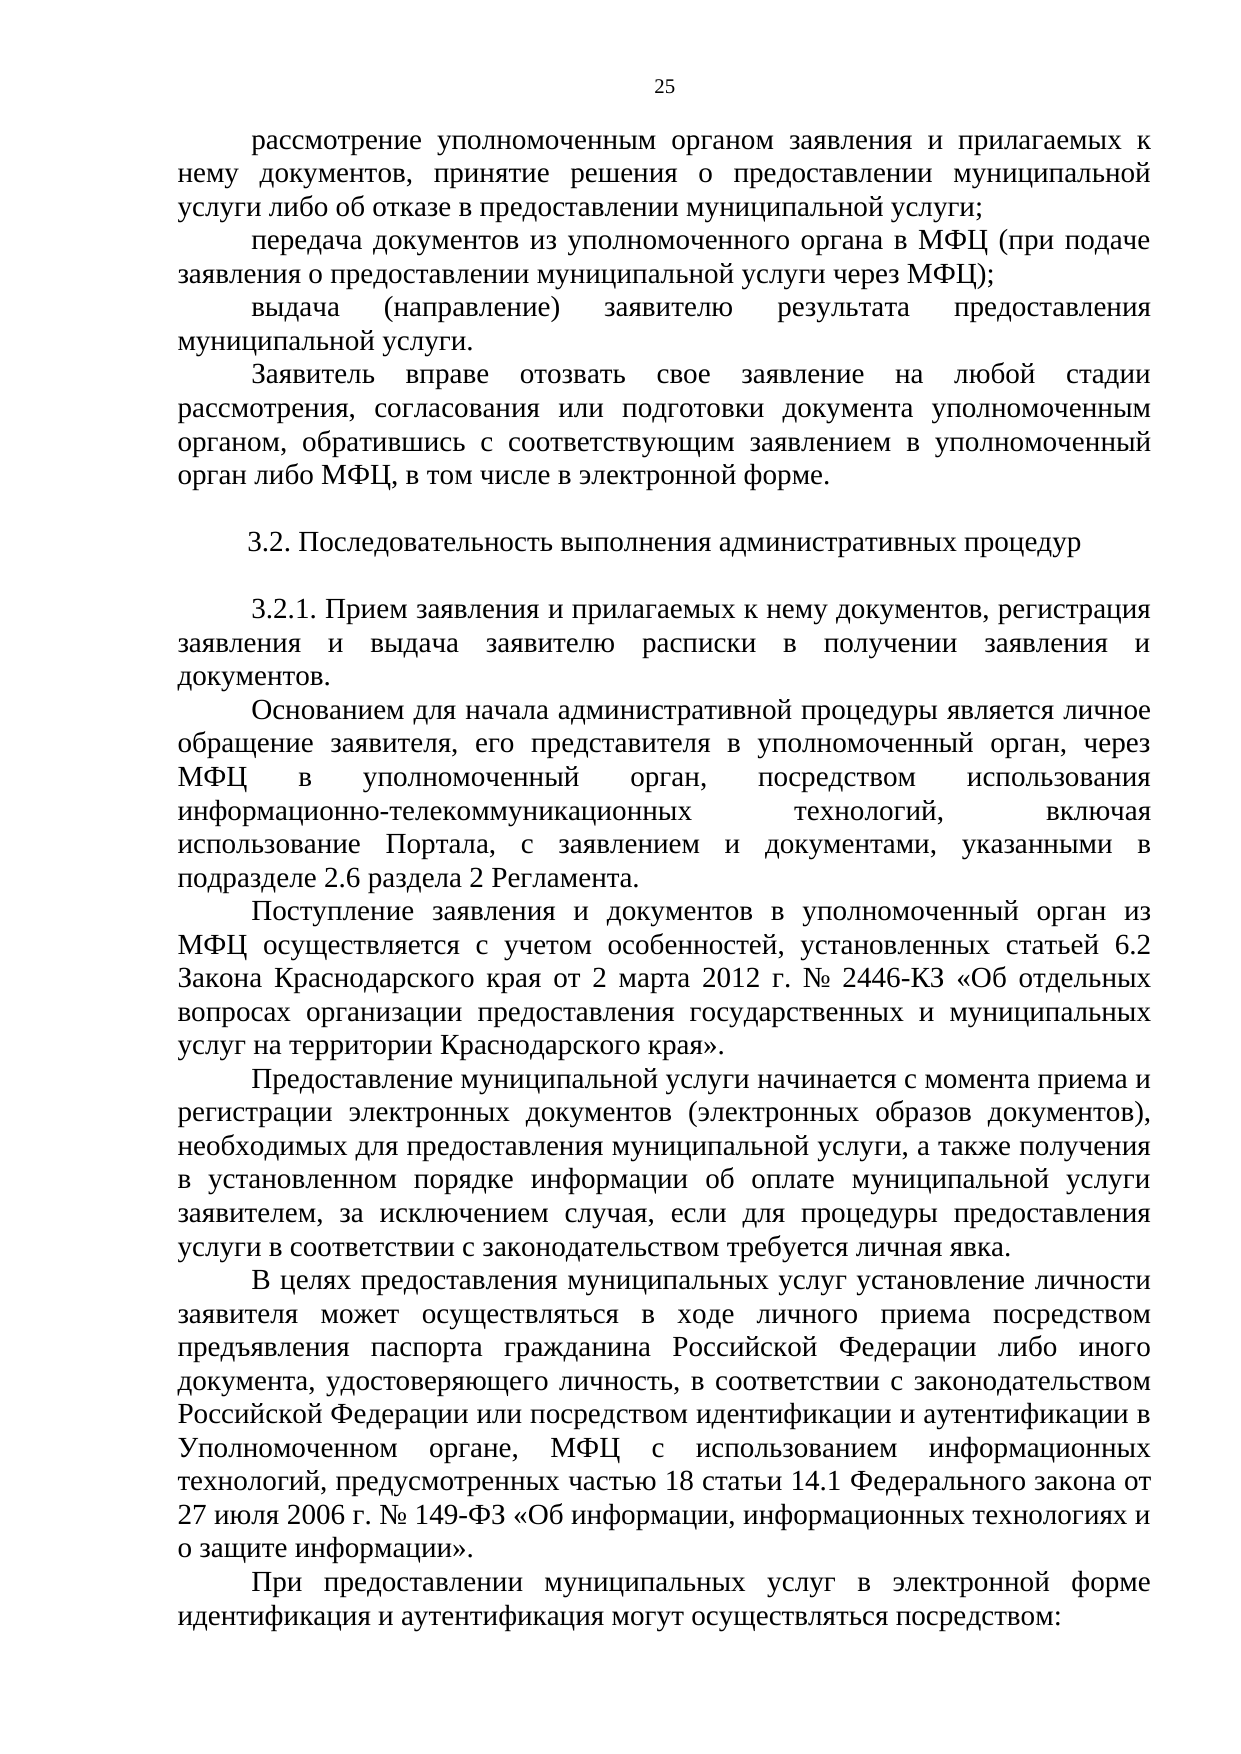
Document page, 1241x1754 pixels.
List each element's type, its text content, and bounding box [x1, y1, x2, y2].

text В целях предоставления муниципальных услуг установление личности заявителя может осуществляться в ходе личного приема посредством предъявления паспорта гражданина Российской Федерации либо иного документа, удостоверяющего личность, в соответствии с законодательством Российской Федерации или посредством идентификации и аутентификации в Уполномоченном органе, МФЦ с использованием информационных технологий, предусмотренных частью 18 статьи 14.1 Федерального закона от 27 июля 2006 г. № 149-ФЗ «Об информации, информационных технологиях и о защите информации». [177, 1262, 1152, 1564]
text 3.2. Последовательность выполнения административных процедур [177, 524, 1152, 558]
text передача документов из уполномоченного органа в МФЦ (при подаче заявления о предоставлении муниципальной услуги через МФЦ); [177, 222, 1152, 289]
text рассмотрение уполномоченным органом заявления и прилагаемых к нему документов, принятие решения о предоставлении муниципальной услуги либо об отказе в предоставлении муниципальной услуги; [177, 122, 1152, 222]
text Предоставление муниципальной услуги начинается с момента приема и регистрации электронных документов (электронных образов документов), необходимых для предоставления муниципальной услуги, а также получения в установленном порядке информации об оплате муниципальной услуги заявителем, за исключением случая, если для процедуры предоставления услуги в соответствии с законодательством требуется личная явка. [177, 1061, 1152, 1262]
text Заявитель вправе отозвать свое заявление на любой стадии рассмотрения, согласования или подготовки документа уполномоченным органом, обратившись с соответствующим заявлением в уполномоченный орган либо МФЦ, в том числе в электронной форме. [177, 357, 1152, 491]
text выдача (направление) заявителю результата предоставления муниципальной услуги. [177, 289, 1152, 357]
text При предоставлении муниципальных услуг в электронной форме идентификация и аутентификация могут осуществляться посредством: [177, 1564, 1152, 1631]
text 3.2.1. Прием заявления и прилагаемых к нему документов, регистрация заявления и выдача заявителю расписки в получении заявления и документов. [177, 591, 1152, 692]
text Поступление заявления и документов в уполномоченный орган из МФЦ осуществляется с учетом особенностей, установленных статьей 6.2 Закона Краснодарского края от 2 марта 2012 г. № 2446-КЗ «Об отдельных вопросах организации предоставления государственных и муниципальных услуг на территории Краснодарского края». [177, 893, 1152, 1061]
text Основанием для начала административной процедуры является личное обращение заявителя, его представителя в уполномоченный орган, через МФЦ в уполномоченный орган, посредством использования информационно-телекоммуникационных технологий, включая использование Портала, с заявлением и документами, указанными в подразделе 2.6 раздела 2 Регламента. [177, 692, 1152, 893]
